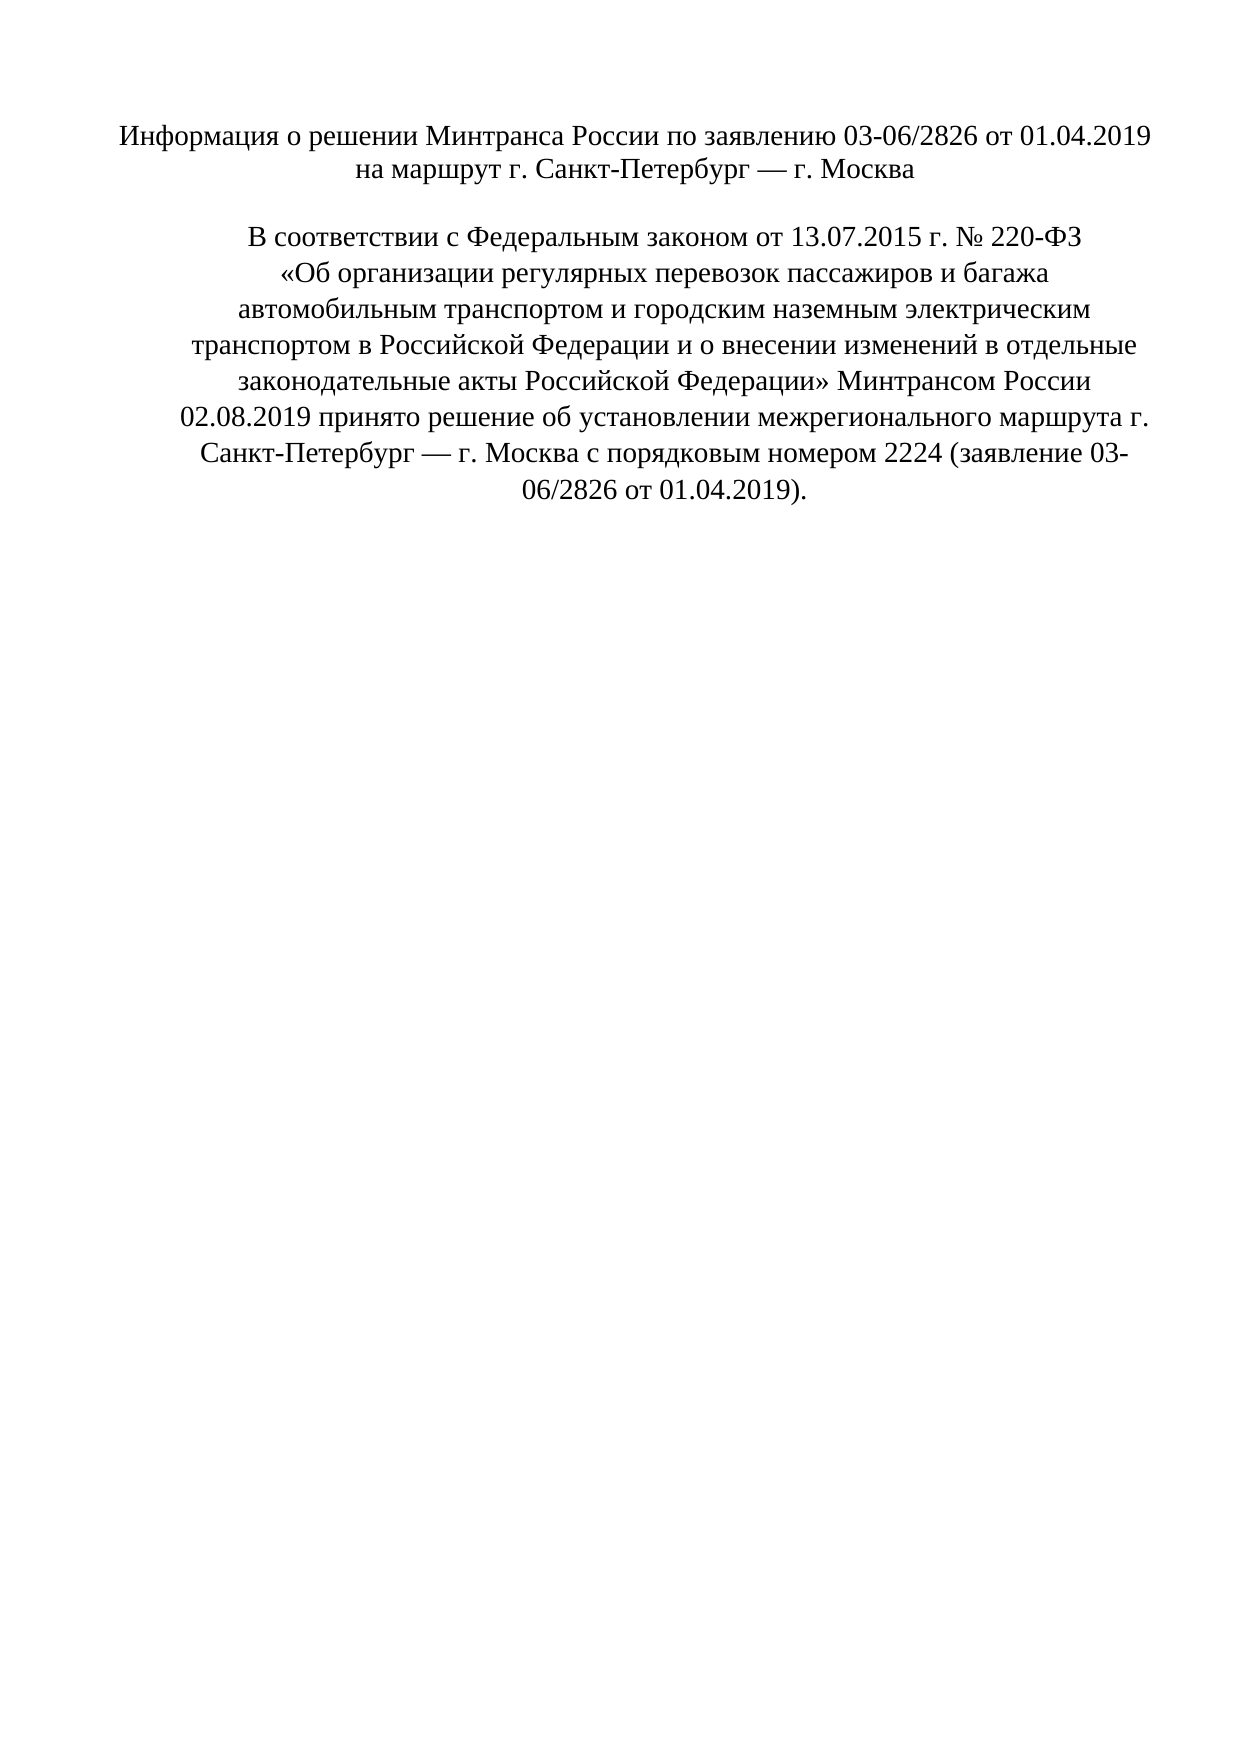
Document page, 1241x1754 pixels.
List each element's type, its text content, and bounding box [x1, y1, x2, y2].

text В соответствии с Федеральным законом от 13.07.2015 г. № 220-ФЗ «Об организации регулярных перевозок пассажиров и багажа автомобильным транспортом и городским наземным электрическим транспортом в Российской Федерации и о внесении изменений в отдельные законодательные акты Российской Федерации» Минтрансом России 02.08.2019 принято решение об установлении межрегионального маршрута г. Санкт-Петербург — г. Москва с порядковым номером 2224 (заявление 03-06/2826 от 01.04.2019). [177, 219, 1152, 505]
text Информация о решении Минтранса России по заявлению 03-06/2826 от 01.04.2019 на маршрут г. Санкт-Петербург — г. Москва [118, 118, 1152, 185]
